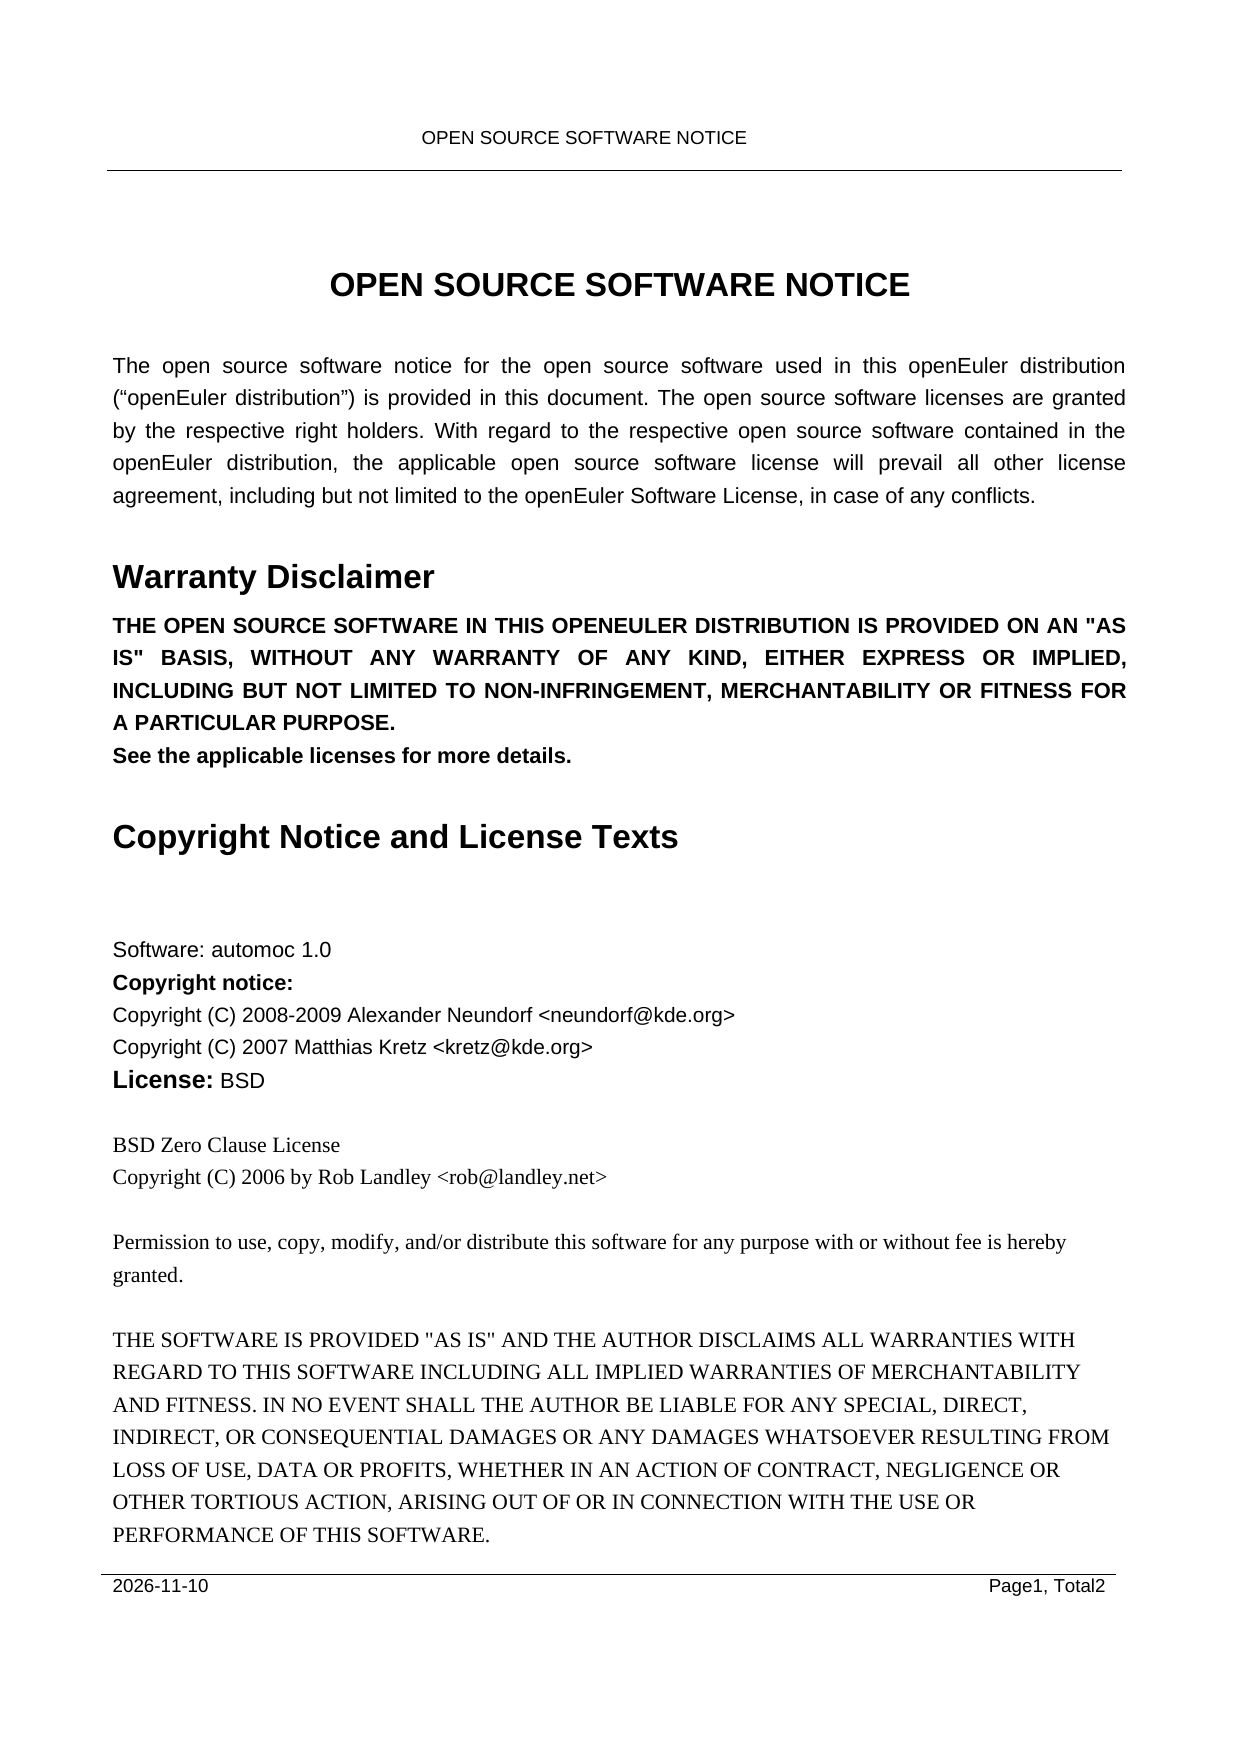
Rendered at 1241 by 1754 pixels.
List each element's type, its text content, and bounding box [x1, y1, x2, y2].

text The open source software notice for the open source software used in this openEuler distribution (“openEuler distribution”) is provided in this document. The open source software licenses are granted by the respective right holders. With regard to the respective open source software contained in the openEuler distribution, the applicable open source software license will prevail all other license agreement, including but not limited to the openEuler Software License, in case of any conflicts. [112, 349, 1128, 511]
text OPEN SOURCE SOFTWARE NOTICE [112, 251, 1128, 316]
text Copyright (C) 2008-2009 Alexander Neundorf <neundorf@kde.org> [112, 998, 1128, 1031]
text Software: automoc 1.0 [112, 933, 1128, 966]
text Warranty Disclaimer [112, 544, 1128, 609]
text Copyright notice: [112, 966, 1128, 998]
text THE OPEN SOURCE SOFTWARE IN THIS OPENEULER DISTRIBUTION IS PROVIDED ON AN "AS IS" BASIS, WITHOUT ANY WARRANTY OF ANY KIND, EITHER EXPRESS OR IMPLIED, INCLUDING BUT NOT LIMITED TO NON-INFRINGEMENT, MERCHANTABILITY OR FITNESS FOR A PARTICULAR PURPOSE. See the applicable licenses for more details. [112, 609, 1128, 771]
text Copyright Notice and License Texts [112, 804, 1128, 869]
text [112, 1063, 1128, 1551]
text Copyright (C) 2007 Matthias Kretz <kretz@kde.org> [112, 1031, 1128, 1063]
